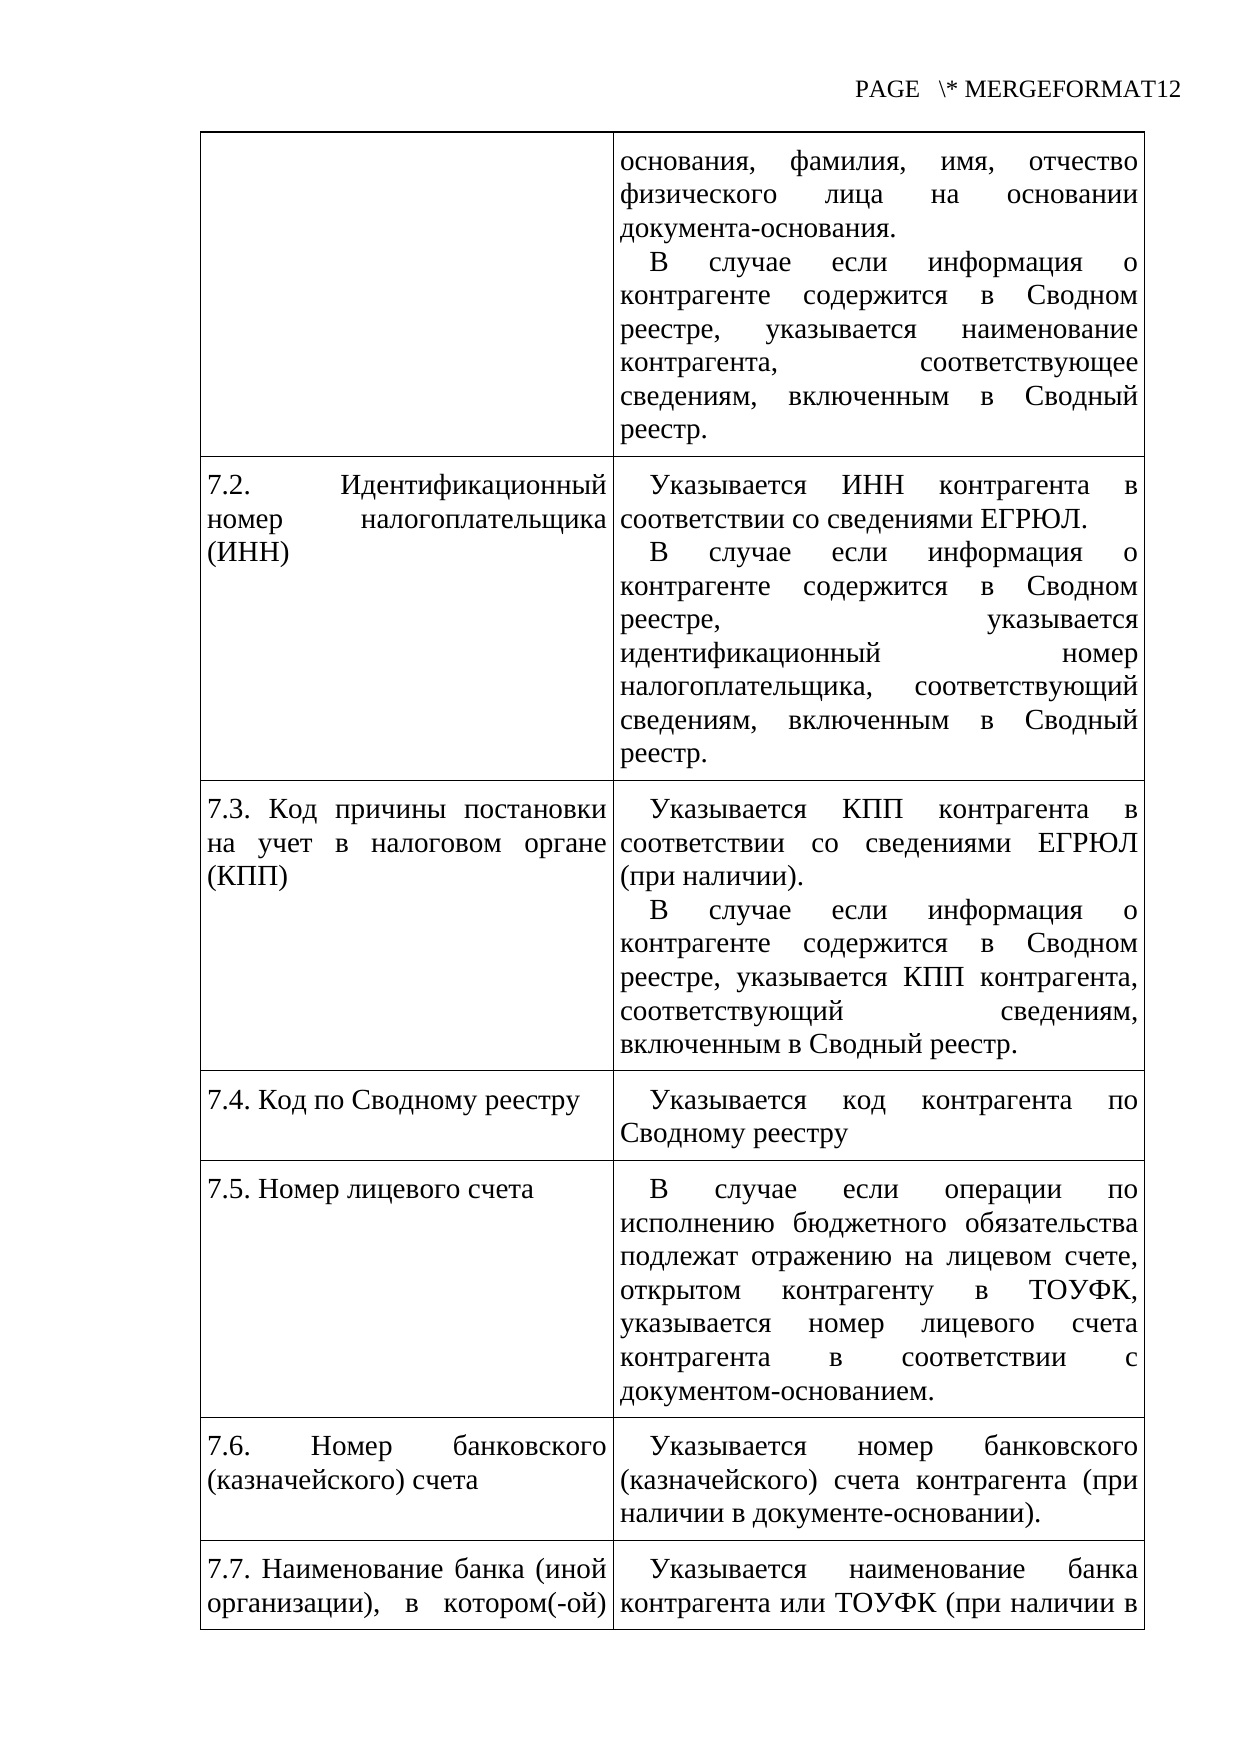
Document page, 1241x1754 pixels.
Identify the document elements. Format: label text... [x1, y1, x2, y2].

table_cell Указывается номер банковского (казначейского) счета контрагента (при наличии в документе-основании). [614, 1418, 1144, 1540]
table_cell 7.4. Код по Сводному реестру [201, 1071, 613, 1160]
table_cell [201, 133, 613, 456]
table_cell В случае если операции по исполнению бюджетного обязательства подлежат отражению на лицевом счете, открытом контрагенту в ТОУФК, указывается номер лицевого счета контрагента в соответствии с документом-основанием. [614, 1161, 1144, 1417]
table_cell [614, 133, 1144, 456]
table_cell Указывается ИНН контрагента в соответствии со сведениями ЕГРЮЛ. В случае если информация о контрагенте содержится в Сводном реестре, указывается идентификационный номер налогоплательщика, соответствующий сведениям, включенным в Сводный реестр. [614, 457, 1144, 780]
table_cell 7.3. Код причины постановки на учет в налоговом органе (КПП) [201, 781, 613, 1070]
table_cell 7.5. Номер лицевого счета [201, 1161, 613, 1417]
table_cell 7.2. Идентификационный номер налогоплательщика (ИНН) [201, 457, 613, 780]
table_cell Указывается код контрагента по Сводному реестру [614, 1071, 1144, 1160]
table_cell Указывается КПП контрагента в соответствии со сведениями ЕГРЮЛ (при наличии). В случае если информация о контрагенте содержится в Сводном реестре, указывается КПП контрагента, соответствующий сведениям, включенным в Сводный реестр. [614, 781, 1144, 1070]
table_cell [614, 1541, 1144, 1629]
table_cell 7.6. Номер банковского (казначейского) счета [201, 1418, 613, 1540]
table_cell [201, 1541, 613, 1629]
